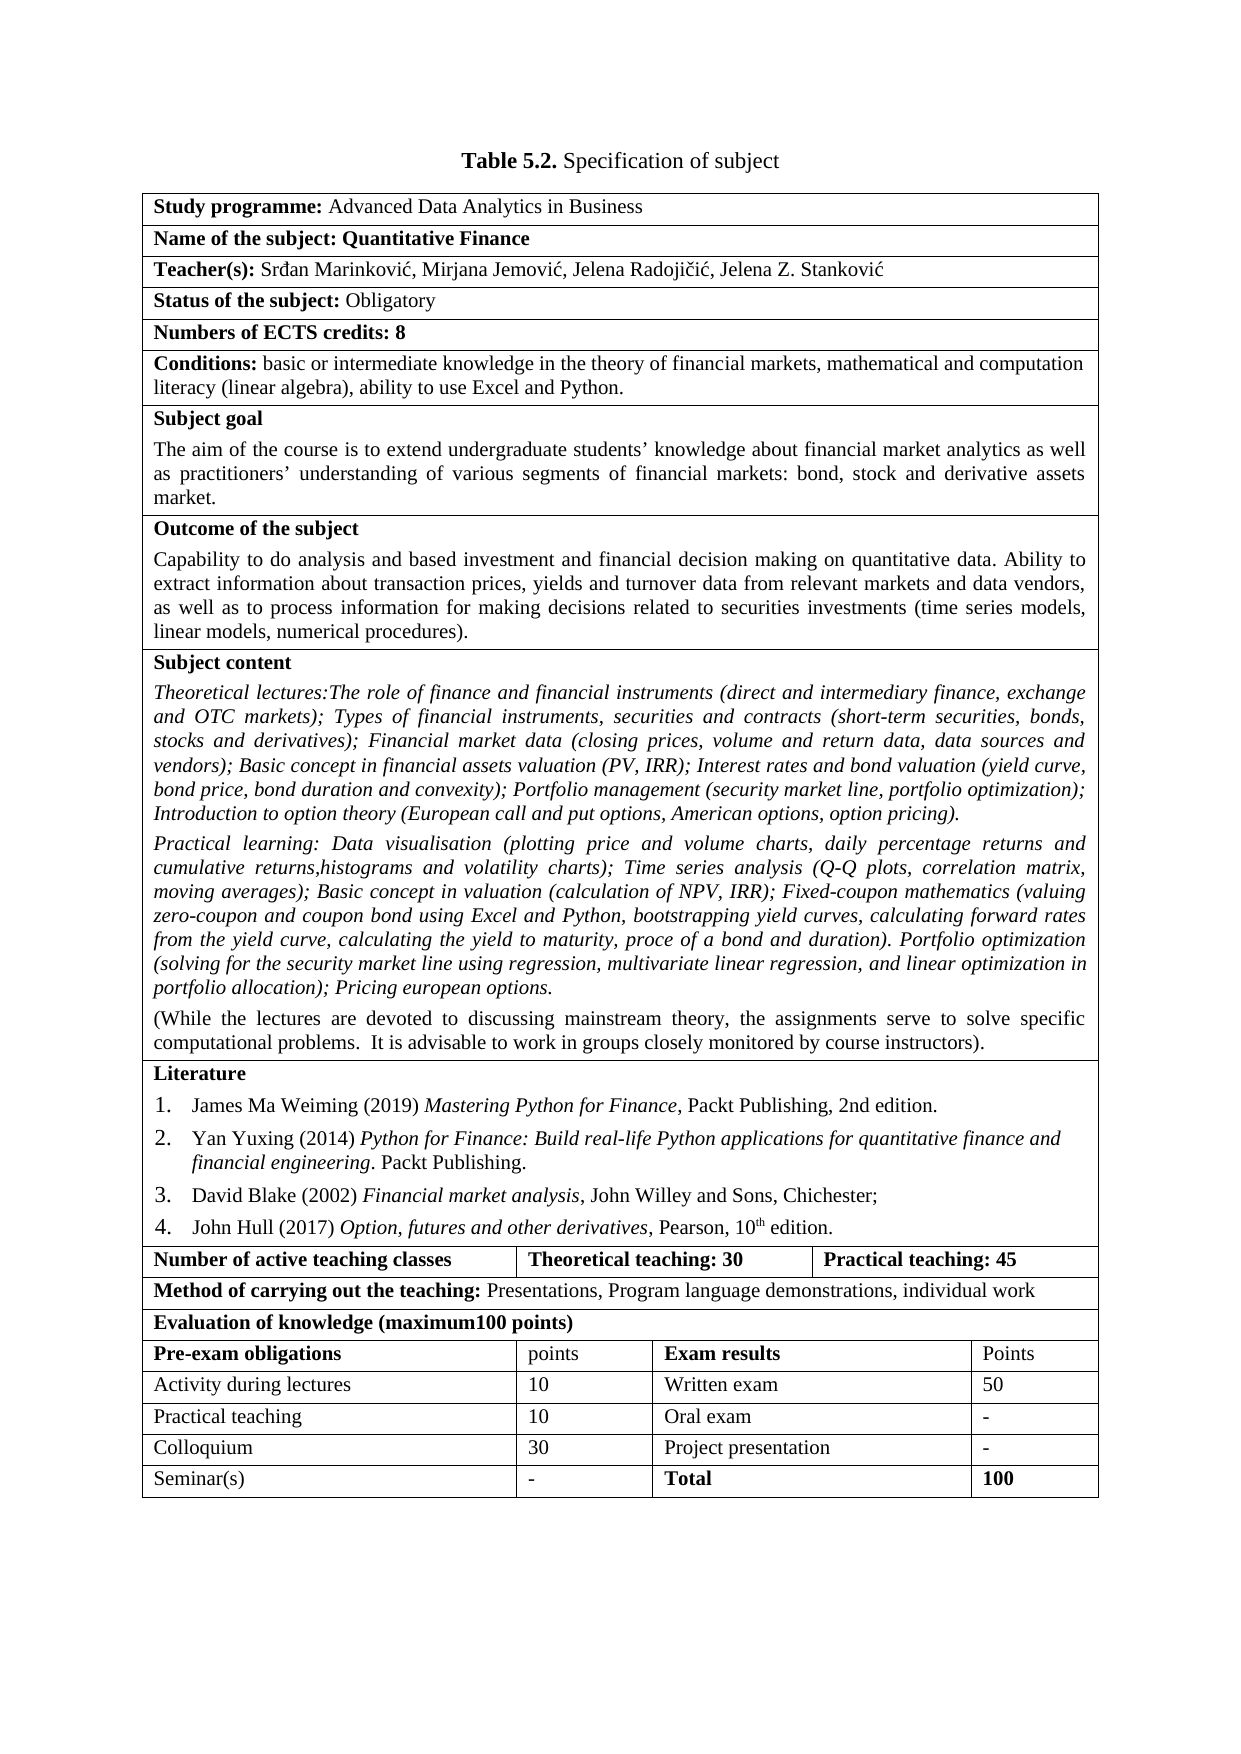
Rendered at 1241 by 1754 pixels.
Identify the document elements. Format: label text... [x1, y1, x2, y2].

table_cell Seminar(s) [143, 1466, 516, 1497]
table_cell Colloquium [143, 1435, 516, 1465]
table_cell Subject content Theoretical lectures:The role of finance and financial instruments (direct and intermediary finance, exchange and OTC markets); Types of financial instruments, securities and contracts (short-term securities, bonds, stocks and derivatives); Financial market data (closing prices, volume and return data, data sources and vendors); Basic concept in financial assets valuation (PV, IRR); Interest rates and bond valuation (yield curve, bond price, bond duration and convexity); Portfolio management (security market line, portfolio optimization); Introduction to option theory (European call and put options, American options, option pricing). Practical learning: Data visualisation (plotting price and volume charts, daily percentage returns and cumulative returns,histograms and volatility charts); Time series analysis (Q-Q plots, correlation matrix, moving averages); Basic concept in valuation (calculation of NPV, IRR); Fixed-coupon mathematics (valuing zero-coupon and coupon bond using Excel and Python, bootstrapping yield curves, calculating forward rates from the yield curve, calculating the yield to maturity, proce of a bond and duration). Portfolio optimization (solving for the security market line using regression, multivariate linear regression, and linear optimization in portfolio allocation); Pricing european options. (While the lectures are devoted to discussing mainstream theory, the assignments serve to solve specific computational problems. It is advisable to work in groups closely monitored by course instructors). [143, 650, 1098, 1060]
table_cell Name of the subject: Quantitative Finance [143, 226, 1098, 256]
table_cell Total [653, 1466, 971, 1497]
table_cell Status of the subject: Obligatory [143, 288, 1098, 318]
table_cell Oral exam [653, 1404, 971, 1434]
table_header Study programme: Advanced Data Analytics in Business [143, 194, 1098, 224]
table_cell Outcome of the subject Capability to do analysis and based investment and financial decision making on quantitative data. Ability to extract information about transaction prices, yields and turnover data from relevant markets and data vendors, as well as to process information for making decisions related to securities investments (time series models, linear models, numerical procedures). [143, 516, 1098, 649]
table_cell Numbers of ECTS credits: 8 [143, 320, 1098, 350]
table_cell Teacher(s): Srđan Marinković, Mirjana Jemović, Jelena Radojičić, Jelena Z. Stanković [143, 257, 1098, 287]
table_cell Exam results [653, 1341, 971, 1371]
table_cell 10 [517, 1372, 652, 1403]
table_cell 10 [517, 1404, 652, 1434]
table_cell Subject goal The aim of the course is to extend undergraduate students’ knowledge about financial market analytics as well as practitioners’ understanding of various segments of financial markets: bond, stock and derivative assets market. [143, 406, 1098, 515]
table_cell points [517, 1341, 652, 1371]
table_cell 100 [972, 1466, 1098, 1497]
table_cell - [972, 1435, 1098, 1465]
table_cell - [972, 1404, 1098, 1434]
table_cell Conditions: basic or intermediate knowledge in the theory of financial markets, mathematical and computation literacy (linear algebra), ability to use Excel and Python. [143, 351, 1098, 405]
table_cell Number of active teaching classes [143, 1247, 516, 1277]
table_cell Evaluation of knowledge (maximum100 points) [143, 1310, 1098, 1340]
table_cell Activity during lectures [143, 1372, 516, 1403]
table_cell Practical teaching [143, 1404, 516, 1434]
table_cell Method of carrying out the teaching: Presentations, Program language demonstrations, individual work [143, 1278, 1098, 1308]
table_cell Pre-exam obligations [143, 1341, 516, 1371]
table_cell 30 [517, 1435, 652, 1465]
table_cell Written exam [653, 1372, 971, 1403]
table_cell Points [972, 1341, 1098, 1371]
text Table 5.2. Specification of subject [148, 148, 1093, 174]
table_cell Practical teaching: 45 [813, 1247, 1098, 1277]
table_cell - [517, 1466, 652, 1497]
table_cell Literature James Ma Weiming (2019) Mastering Python for Finance, Packt Publishing, 2nd edition. Yan Yuxing (2014) Python for Finance: Build real-life Python applications for quantitative finance and financial engineering. Packt Publishing. David Blake (2002) Financial market analysis, John Willey and Sons, Chichester; John Hull (2017) Option, futures and other derivatives, Pearson, 10th edition. [143, 1061, 1098, 1246]
table_cell Theoretical teaching: 30 [517, 1247, 812, 1277]
table_cell Project presentation [653, 1435, 971, 1465]
table_cell 50 [972, 1372, 1098, 1403]
